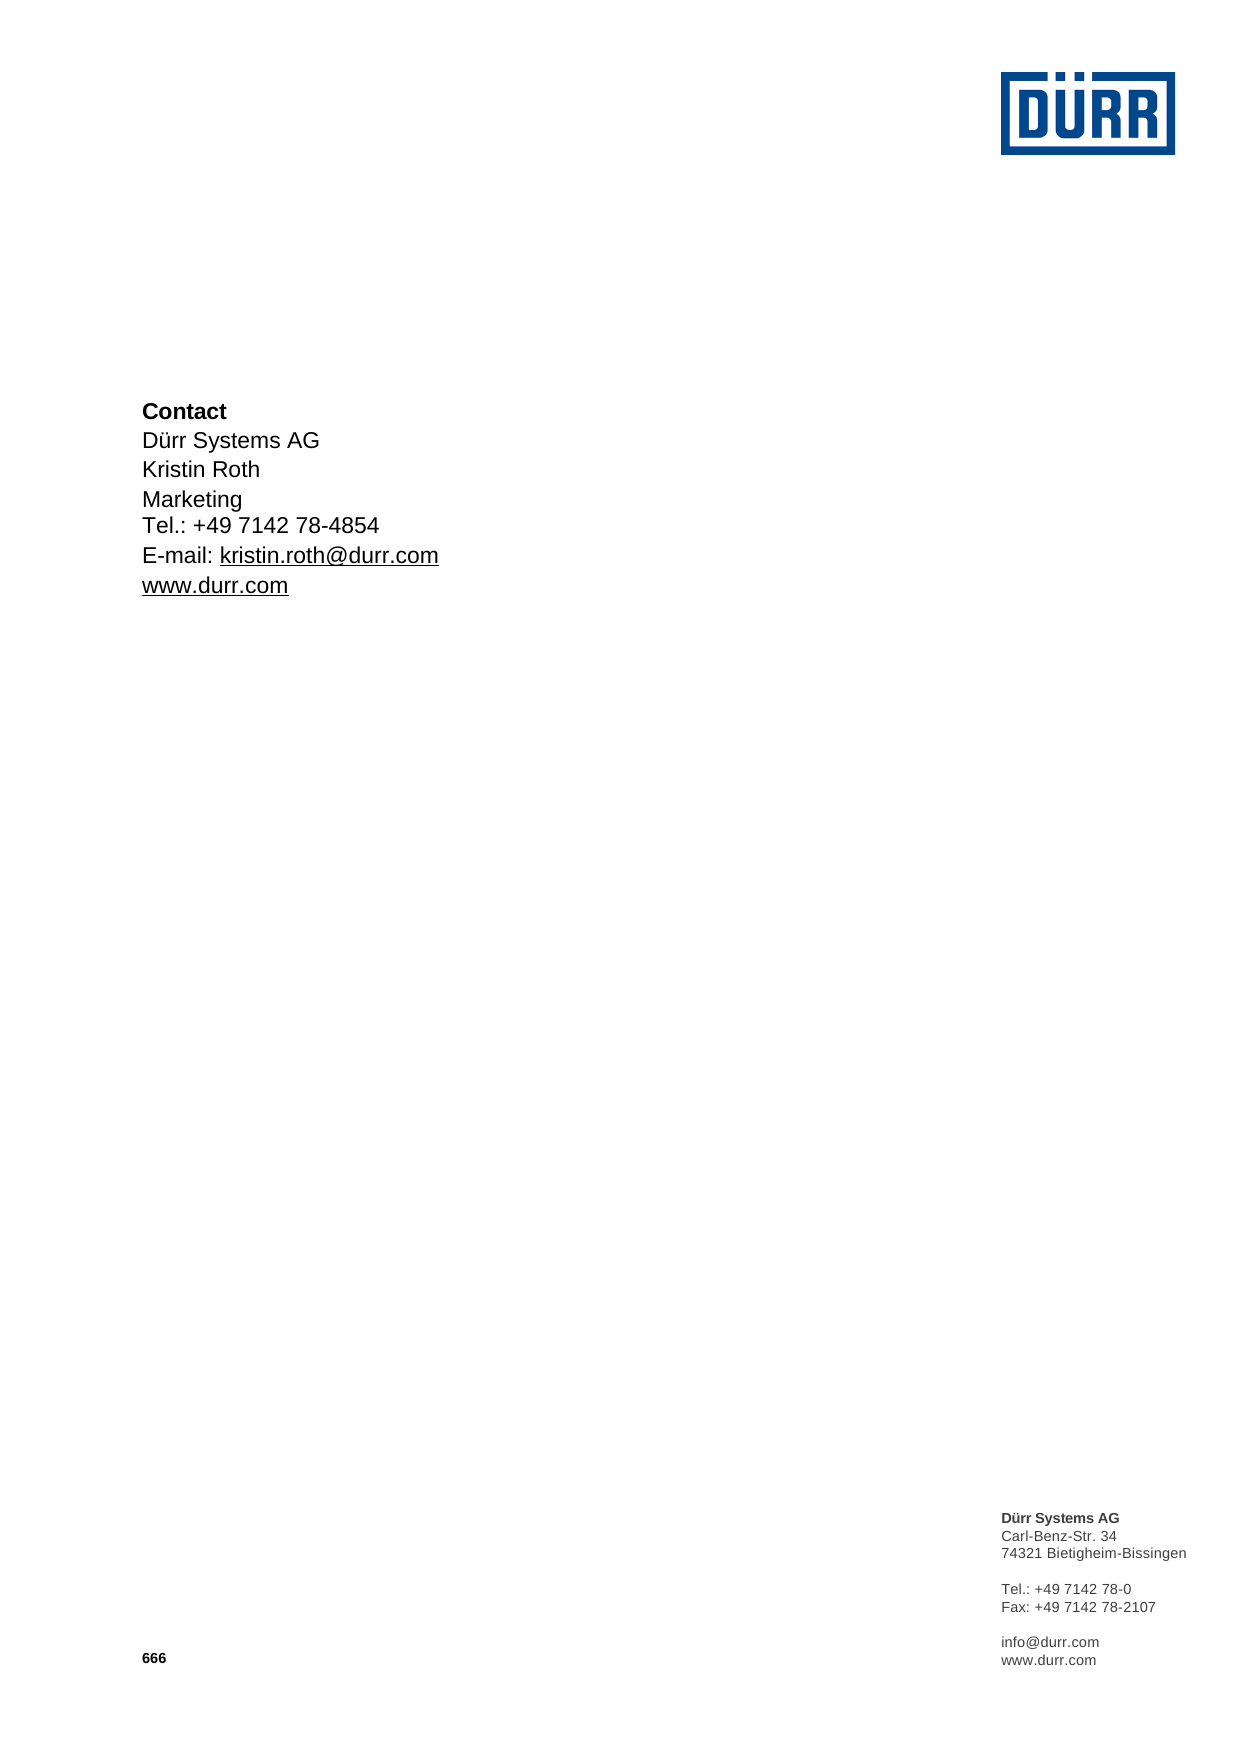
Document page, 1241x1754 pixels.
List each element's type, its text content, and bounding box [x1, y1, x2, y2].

text Marketing [142, 483, 951, 512]
text Dürr Systems AG [142, 424, 951, 454]
text Tel.: +49 7142 78-4854 [142, 512, 921, 538]
text Contact [142, 395, 951, 424]
text Kristin Roth [142, 454, 951, 483]
text www.durr.com [142, 572, 921, 599]
text E-mail: kristin.roth@durr.com [142, 542, 921, 568]
picture [1001, 72, 1175, 155]
